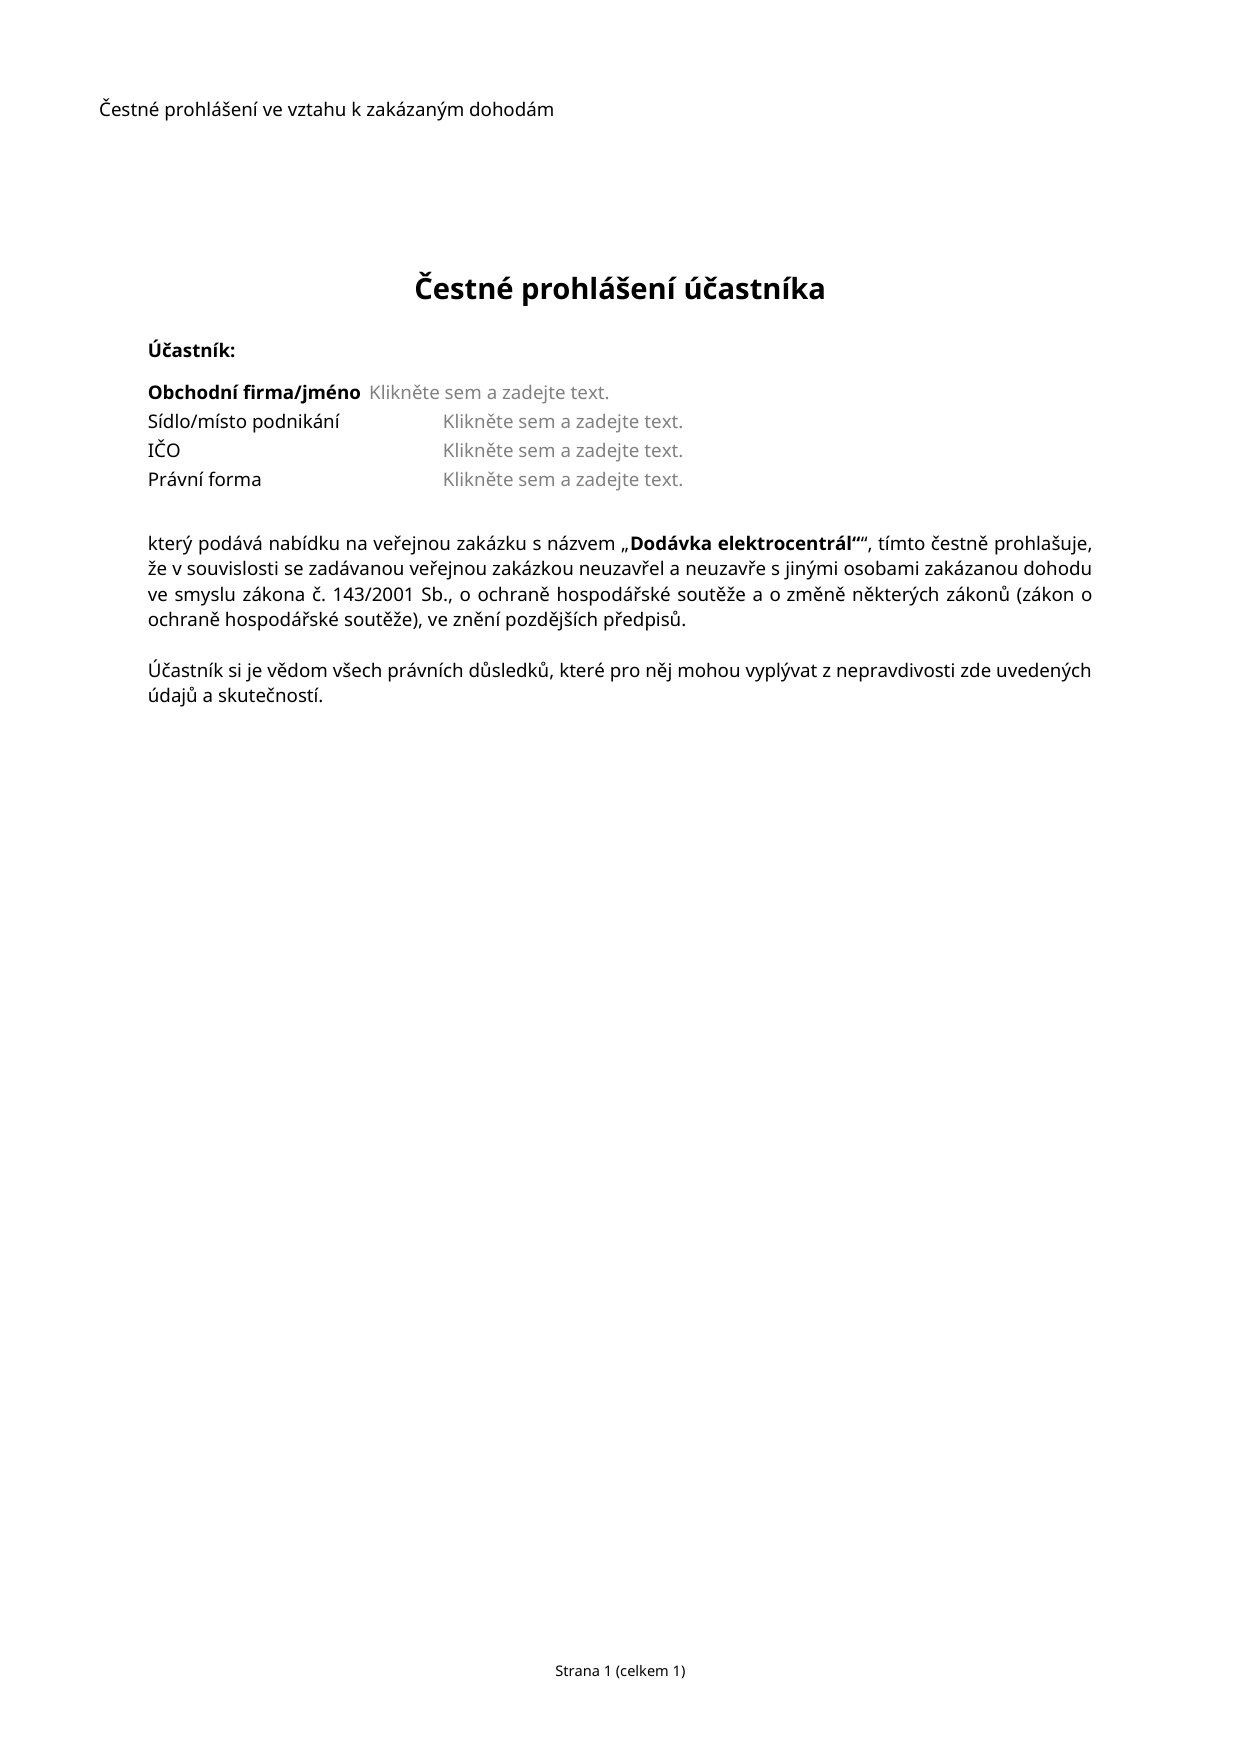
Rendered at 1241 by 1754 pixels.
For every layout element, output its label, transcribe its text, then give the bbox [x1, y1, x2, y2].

text Právní forma [148, 463, 1093, 492]
text Obchodní firma/jméno [148, 376, 1093, 405]
text Sídlo/místo podnikání [148, 405, 1093, 434]
text Účastník si je vědom všech právních důsledků, které pro něj mohou vyplývat z nepravdivosti zde uvedených údajů a skutečností. [148, 657, 1093, 708]
text který podává nabídku na veřejnou zakázku s názvem „Dodávka elektrocentrál““, tímto čestně prohlašuje, že v souvislosti se zadávanou veřejnou zakázkou neuzavřel a neuzavře s jinými osobami zakázanou dohodu ve smyslu zákona č. 143/2001 Sb., o ochraně hospodářské soutěže a o změně některých zákonů (zákon o ochraně hospodářské soutěže), ve znění pozdějších předpisů. [148, 530, 1093, 632]
text IČO [148, 434, 1093, 463]
title Čestné prohlášení účastníka [148, 268, 1093, 308]
text Účastník: [148, 333, 1093, 364]
